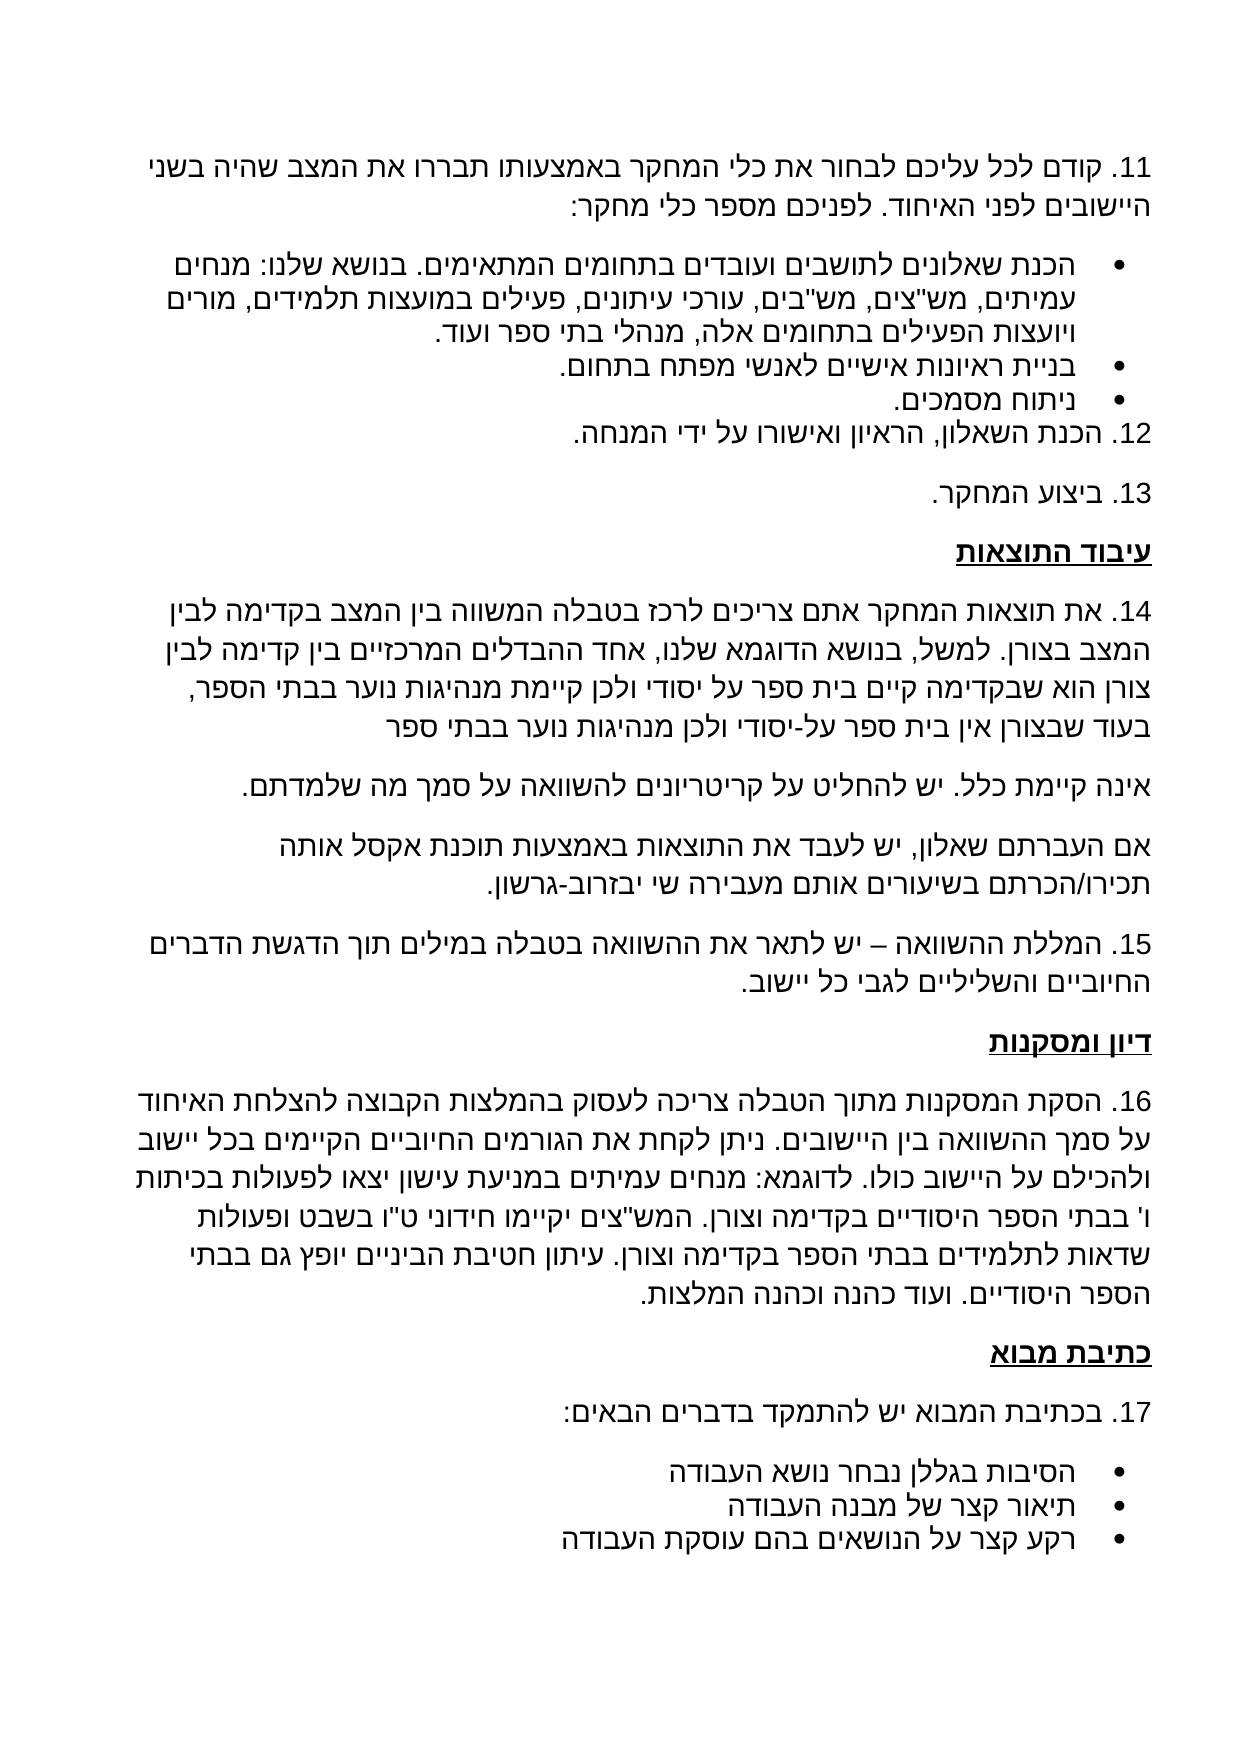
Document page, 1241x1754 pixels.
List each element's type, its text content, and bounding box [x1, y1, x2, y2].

list בניית ראיונות אישיים לאנשי מפתח בתחום. [133, 349, 1114, 382]
text 13. ביצוע המחקר. [133, 476, 1152, 509]
text כתיבת מבוא [133, 1336, 1152, 1369]
text 12. הכנת השאלון, הראיון ואישורו על ידי המנחה. [133, 416, 1152, 450]
text 15. המללת ההשוואה – יש לתאר את ההשוואה בטבלה במילים תוך הדגשת הדברים החיוביים והשליליים לגבי כל יישוב. [133, 927, 1152, 999]
text 14. את תוצאות המחקר אתם צריכים לרכז בטבלה המשווה בין המצב בקדימה לבין המצב בצורן. למשל, בנושא הדוגמא שלנו, אחד ההבדלים המרכזיים בין קדימה לבין צורן הוא שבקדימה קיים בית ספר על יסודי ולכן קיימת מנהיגות נוער בבתי הספר, בעוד שבצורן אין בית ספר על-יסודי ולכן מנהיגות נוער בבתי ספר [133, 594, 1152, 743]
list הכנת שאלונים לתושבים ועובדים בתחומים המתאימים. בנושא שלנו: מנחים עמיתים, מש"צים, מש"בים, עורכי עיתונים, פעילים במועצות תלמידים, מורים ויועצות הפעילים בתחומים אלה, מנהלי בתי ספר ועוד. [133, 248, 1114, 349]
text 16. הסקת המסקנות מתוך הטבלה צריכה לעסוק בהמלצות הקבוצה להצלחת האיחוד על סמך ההשוואה בין היישובים. ניתן לקחת את הגורמים החיוביים הקיימים בכל יישוב ולהכילם על היישוב כולו. לדוגמא: מנחים עמיתים במניעת עישון יצאו לפעולות בכיתות ו' בבתי הספר היסודיים בקדימה וצורן. המש"צים יקיימו חידוני ט"ו בשבט ופעולות שדאות לתלמידים בבתי הספר בקדימה וצורן. עיתון חטיבת הביניים יופץ גם בבתי הספר היסודיים. ועוד כהנה וכהנה המלצות. [133, 1084, 1152, 1310]
text אם העברתם שאלון, יש לעבד את התוצאות באמצעות תוכנת אקסל אותה תכירו/הכרתם בשיעורים אותם מעבירה שי יבזרוב-גרשון. [133, 829, 1152, 901]
list רקע קצר על הנושאים בהם עוסקת העבודה [133, 1522, 1114, 1556]
text דיון ומסקנות [133, 1024, 1152, 1058]
list הסיבות בגללן נבחר נושא העבודה [133, 1455, 1114, 1488]
text 11. קודם לכל עליכם לבחור את כלי המחקר באמצעותו תבררו את המצב שהיה בשני היישובים לפני האיחוד. לפניכם מספר כלי מחקר: [133, 150, 1152, 222]
text אינה קיימת כלל. יש להחליט על קריטריונים להשוואה על סמך מה שלמדתם. [133, 769, 1152, 803]
list ניתוח מסמכים. [133, 382, 1114, 416]
list תיאור קצר של מבנה העבודה [133, 1488, 1114, 1522]
text 17. בכתיבת המבוא יש להתמקד בדברים הבאים: [133, 1395, 1152, 1429]
text עיבוד התוצאות [133, 535, 1152, 568]
